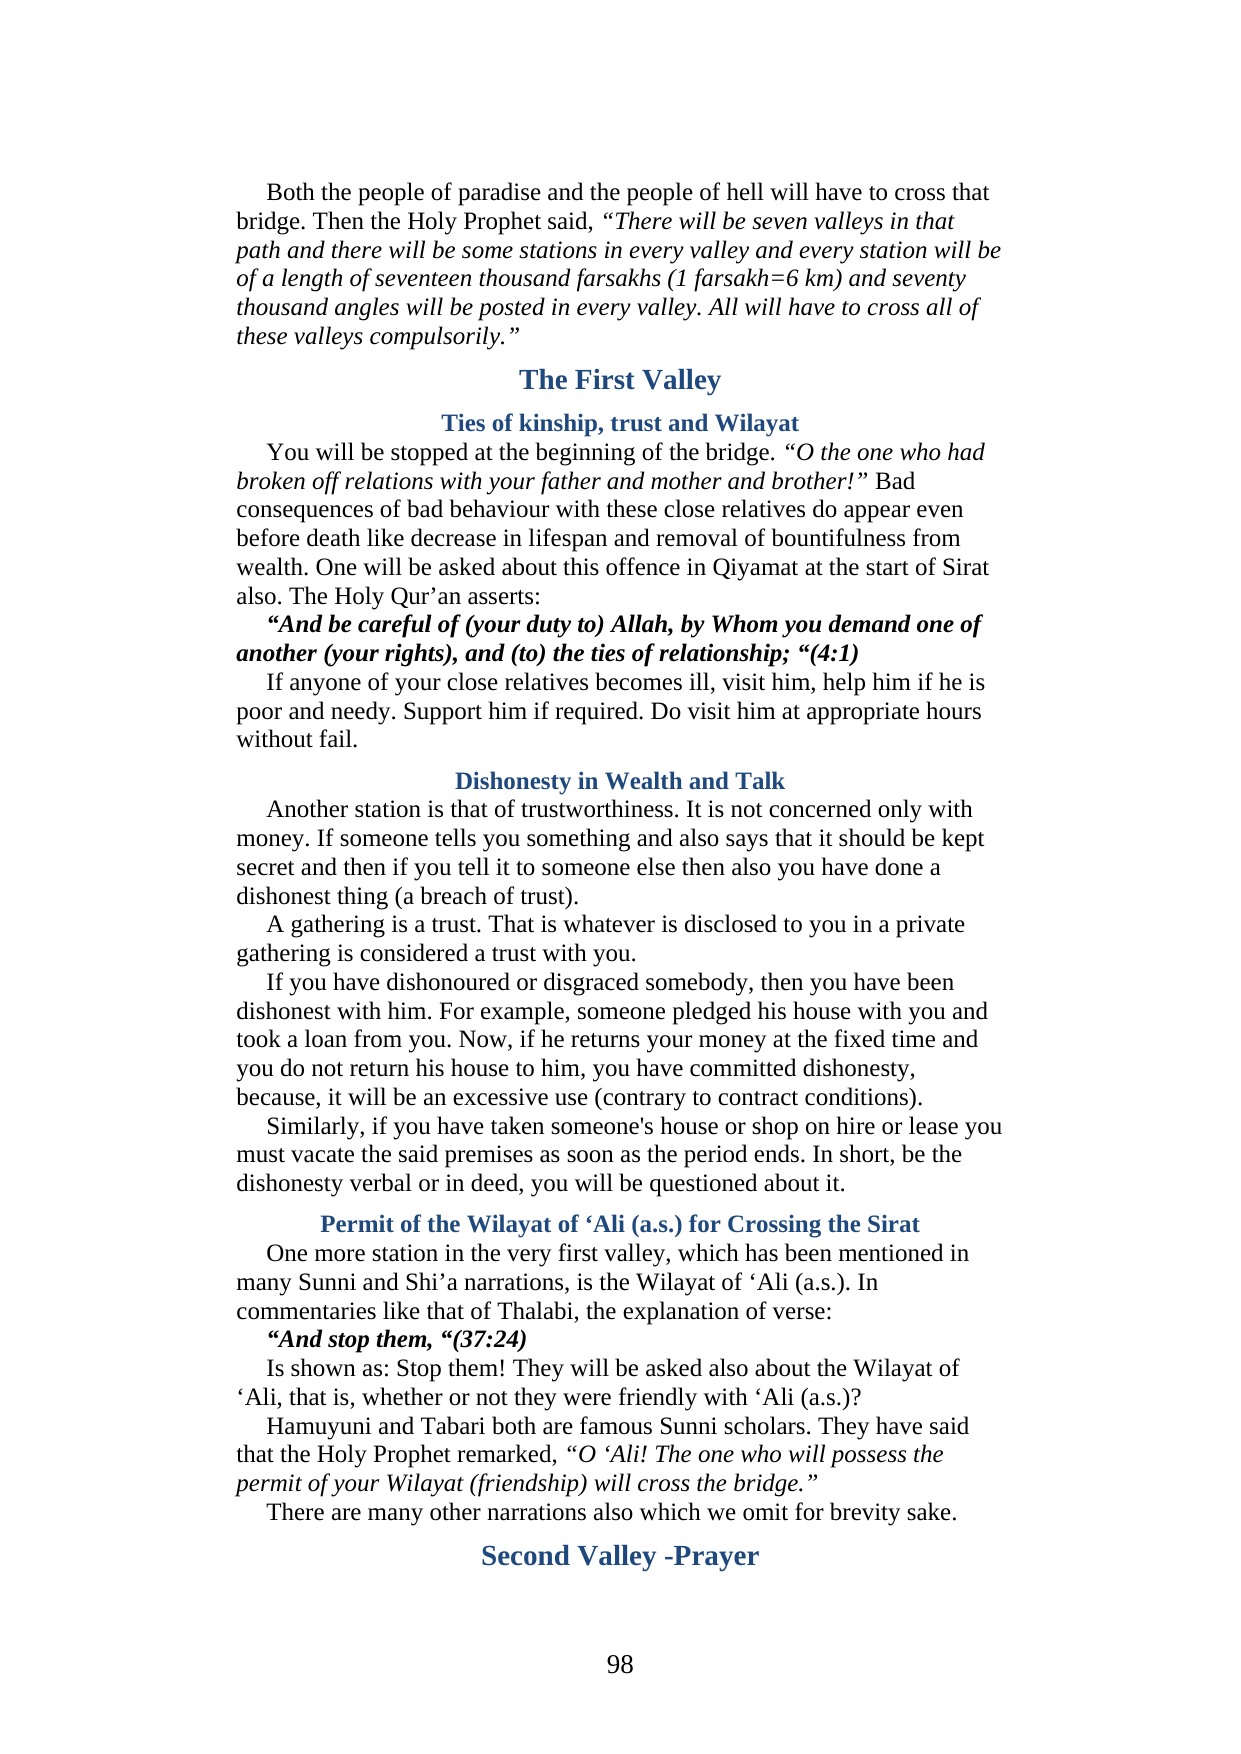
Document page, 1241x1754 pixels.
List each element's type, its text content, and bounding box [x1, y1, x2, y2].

text Is shown as: Stop them! They will be asked also about the Wilayat of ‘Ali, that is, whether or not they were friendly with ‘Ali (a.s.)? [236, 1353, 1004, 1411]
text You will be stopped at the beginning of the bridge. “O the one who had broken off relations with your father and mother and brother!” Bad consequences of bad behaviour with these close relatives do appear even before death like decrease in lifespan and removal of bountifulness from wealth. One will be asked about this offence in Qiyamat at the start of Sirat also. The Holy Qur’an asserts: [236, 437, 1004, 609]
text Similarly, if you have taken someone's house or shop on hire or lease you must vacate the said premises as soon as the period ends. In short, be the dishonesty verbal or in deed, you will be questioned about it. [236, 1111, 1004, 1197]
text Another station is that of trustworthiness. It is not concerned only with money. If someone tells you something and also says that it should be kept secret and then if you tell it to someone else then also you have done a dishonest thing (a breach of trust). [236, 794, 1004, 909]
text If you have dishonoured or disgraced somebody, then you have been dishonest with him. For example, someone pledged his house with you and took a loan from you. Now, if he returns your money at the fixed time and you do not return his house to him, you have committed dishonesty, because, it will be an excessive use (contrary to contract conditions). [236, 967, 1004, 1111]
subtitle Ties of kinship, trust and Wilayat [236, 408, 1004, 437]
text “And be careful of (your duty to) Allah, by Whom you demand one of another (your rights), and (to) the ties of relationship; “(4:1) [236, 609, 1004, 667]
text Hamuyuni and Tabari both are famous Sunni scholars. They have said that the Holy Prophet remarked, “O ‘Ali! The one who will possess the permit of your Wilayat (friendship) will cross the bridge.” [236, 1411, 1004, 1497]
text Both the people of paradise and the people of hell will have to cross that bridge. Then the Holy Prophet said, “There will be seven valleys in that path and there will be some stations in every valley and every station will be of a length of seventeen thousand farsakhs (1 farsakh=6 km) and seventy thousand angles will be posted in every valley. All will have to cross all of these valleys compulsorily.” [236, 177, 1004, 350]
subtitle The First Valley [236, 362, 1004, 396]
text There are many other narrations also which we omit for brevity sake. [236, 1497, 1004, 1526]
text One more station in the very first valley, which has been mentioned in many Sunni and Shi’a narrations, is the Wilayat of ‘Ali (a.s.). In commentaries like that of Thalabi, the explanation of verse: [236, 1238, 1004, 1324]
subtitle Second Valley -Prayer [236, 1538, 1004, 1572]
subtitle Permit of the Wilayat of ‘Ali (a.s.) for Crossing the Sirat [236, 1209, 1004, 1238]
text “And stop them, “(37:24) [236, 1324, 1004, 1353]
text A gathering is a trust. That is whatever is disclosed to you in a private gathering is considered a trust with you. [236, 909, 1004, 967]
text If anyone of your close relatives becomes ill, visit him, help him if he is poor and needy. Support him if required. Do visit him at appropriate hours without fail. [236, 667, 1004, 753]
subtitle Dishonesty in Wealth and Talk [236, 766, 1004, 794]
